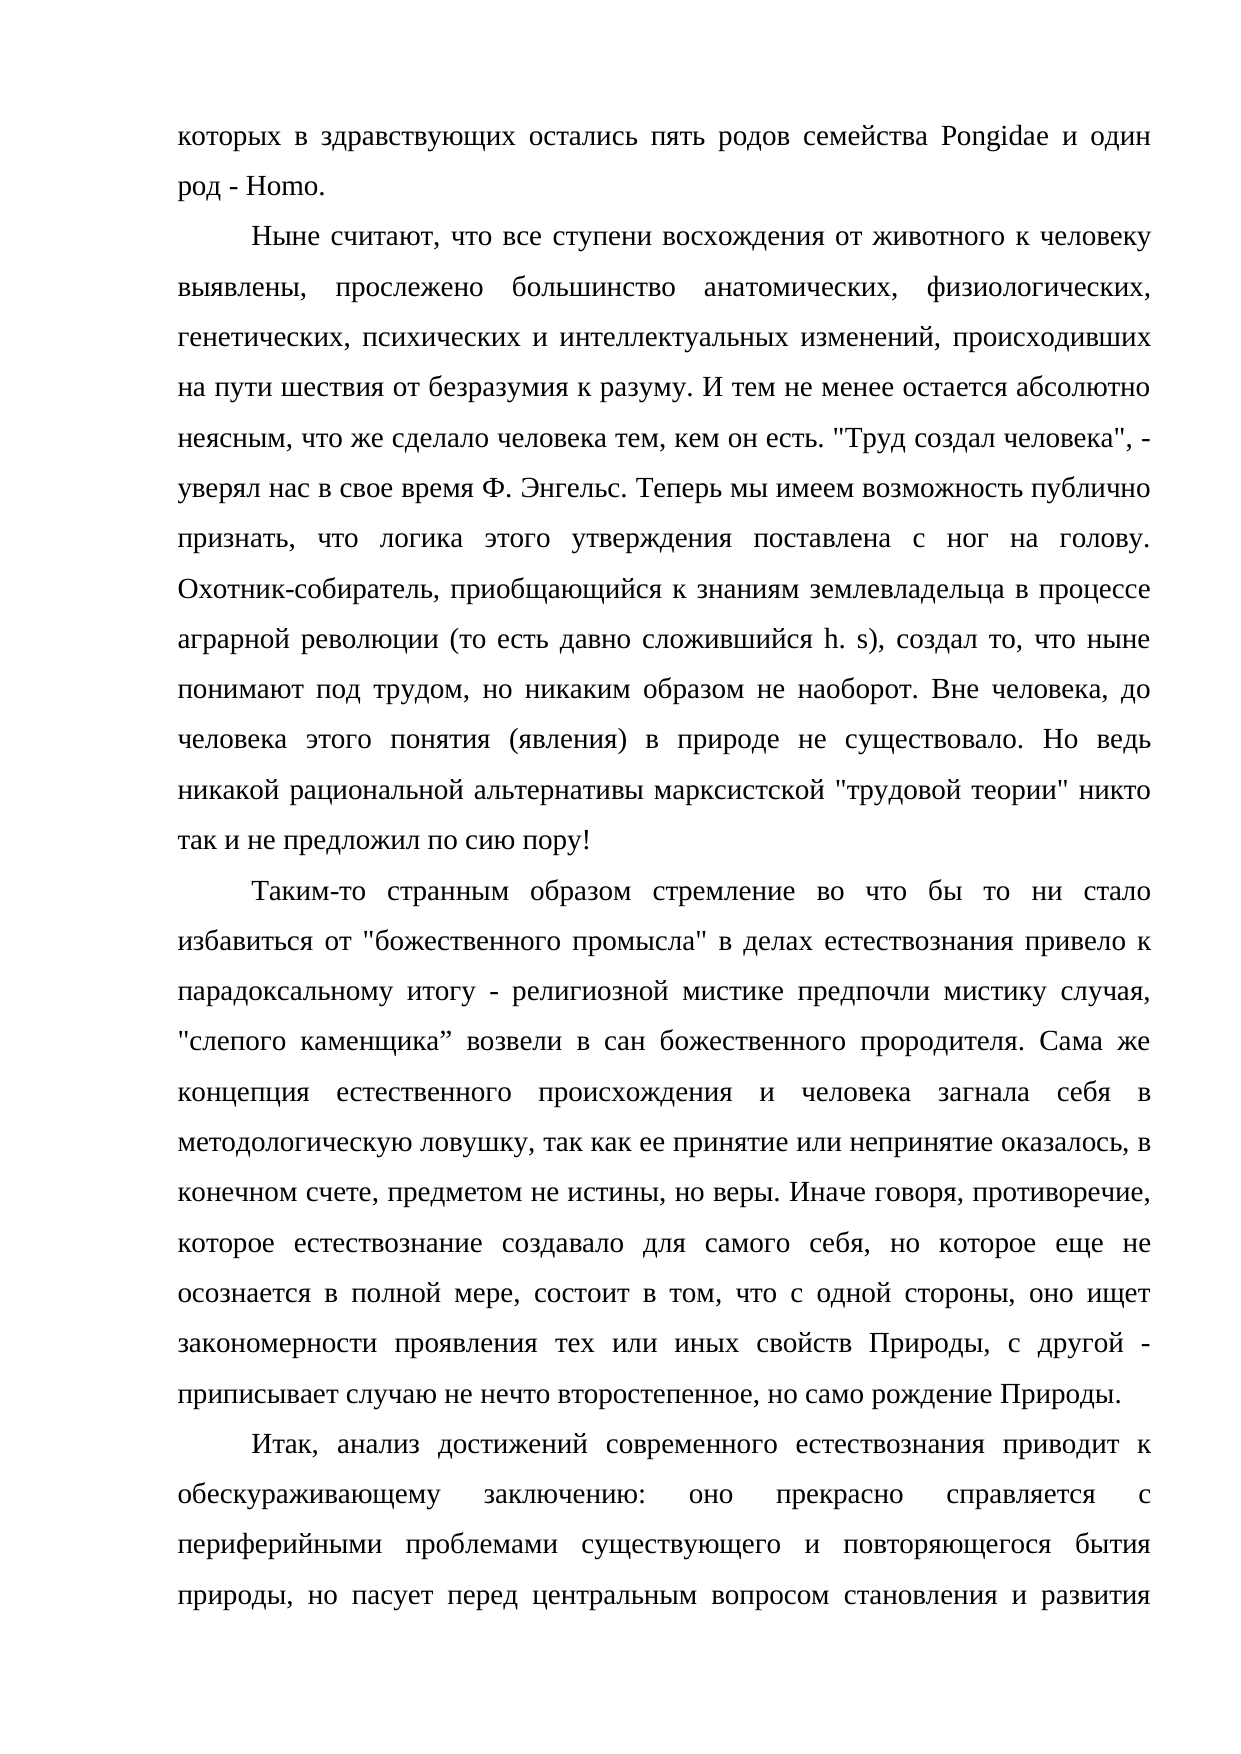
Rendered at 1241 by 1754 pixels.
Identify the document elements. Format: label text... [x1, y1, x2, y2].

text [177, 1426, 1152, 1611]
text Ныне считают, что все ступени восхождения от животного к человеку выявлены, прослежено большинство анатомических, физиологических, генетических, психических и интеллектуальных изменений, происходивших на пути шествия от безразумия к разуму. И тем не менее остается абсолютно неясным, что же сделало человека тем, кем он есть. "Труд создал человека", - уверял нас в свое время Ф. Энгельс. Теперь мы имеем возможность публично признать, что логика этого утверждения поставлена с ног на голову. Охотник-собиратель, приобщающийся к знаниям землевладельца в процессе аграрной революции (то есть давно сложившийся h. s), создал то, что ныне понимают под трудом, но никаким образом не наоборот. Вне человека, до человека этого понятия (явления) в природе не существовало. Но ведь никакой рациональной альтернативы марксистской "трудовой теории" никто так и не предложил по сию пору! [177, 219, 1152, 856]
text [177, 118, 1152, 202]
text Таким-то странным образом стремление во что бы то ни стало избавиться от "божественного промысла" в делах естествознания привело к парадоксальному итогу - религиозной мистике предпочли мистику случая, "слепого каменщика” возвели в сан божественного прородителя. Сама же концепция естественного происхождения и человека загнала себя в методологическую ловушку, так как ее принятие или непринятие оказалось, в конечном счете, предметом не истины, но веры. Иначе говоря, противоречие, которое естествознание создавало для самого себя, но которое еще не осознается в полной мере, состоит в том, что с одной стороны, оно ищет закономерности проявления тех или иных свойств Природы, с другой - приписывает случаю не нечто второстепенное, но само рождение Природы. [177, 873, 1152, 1409]
